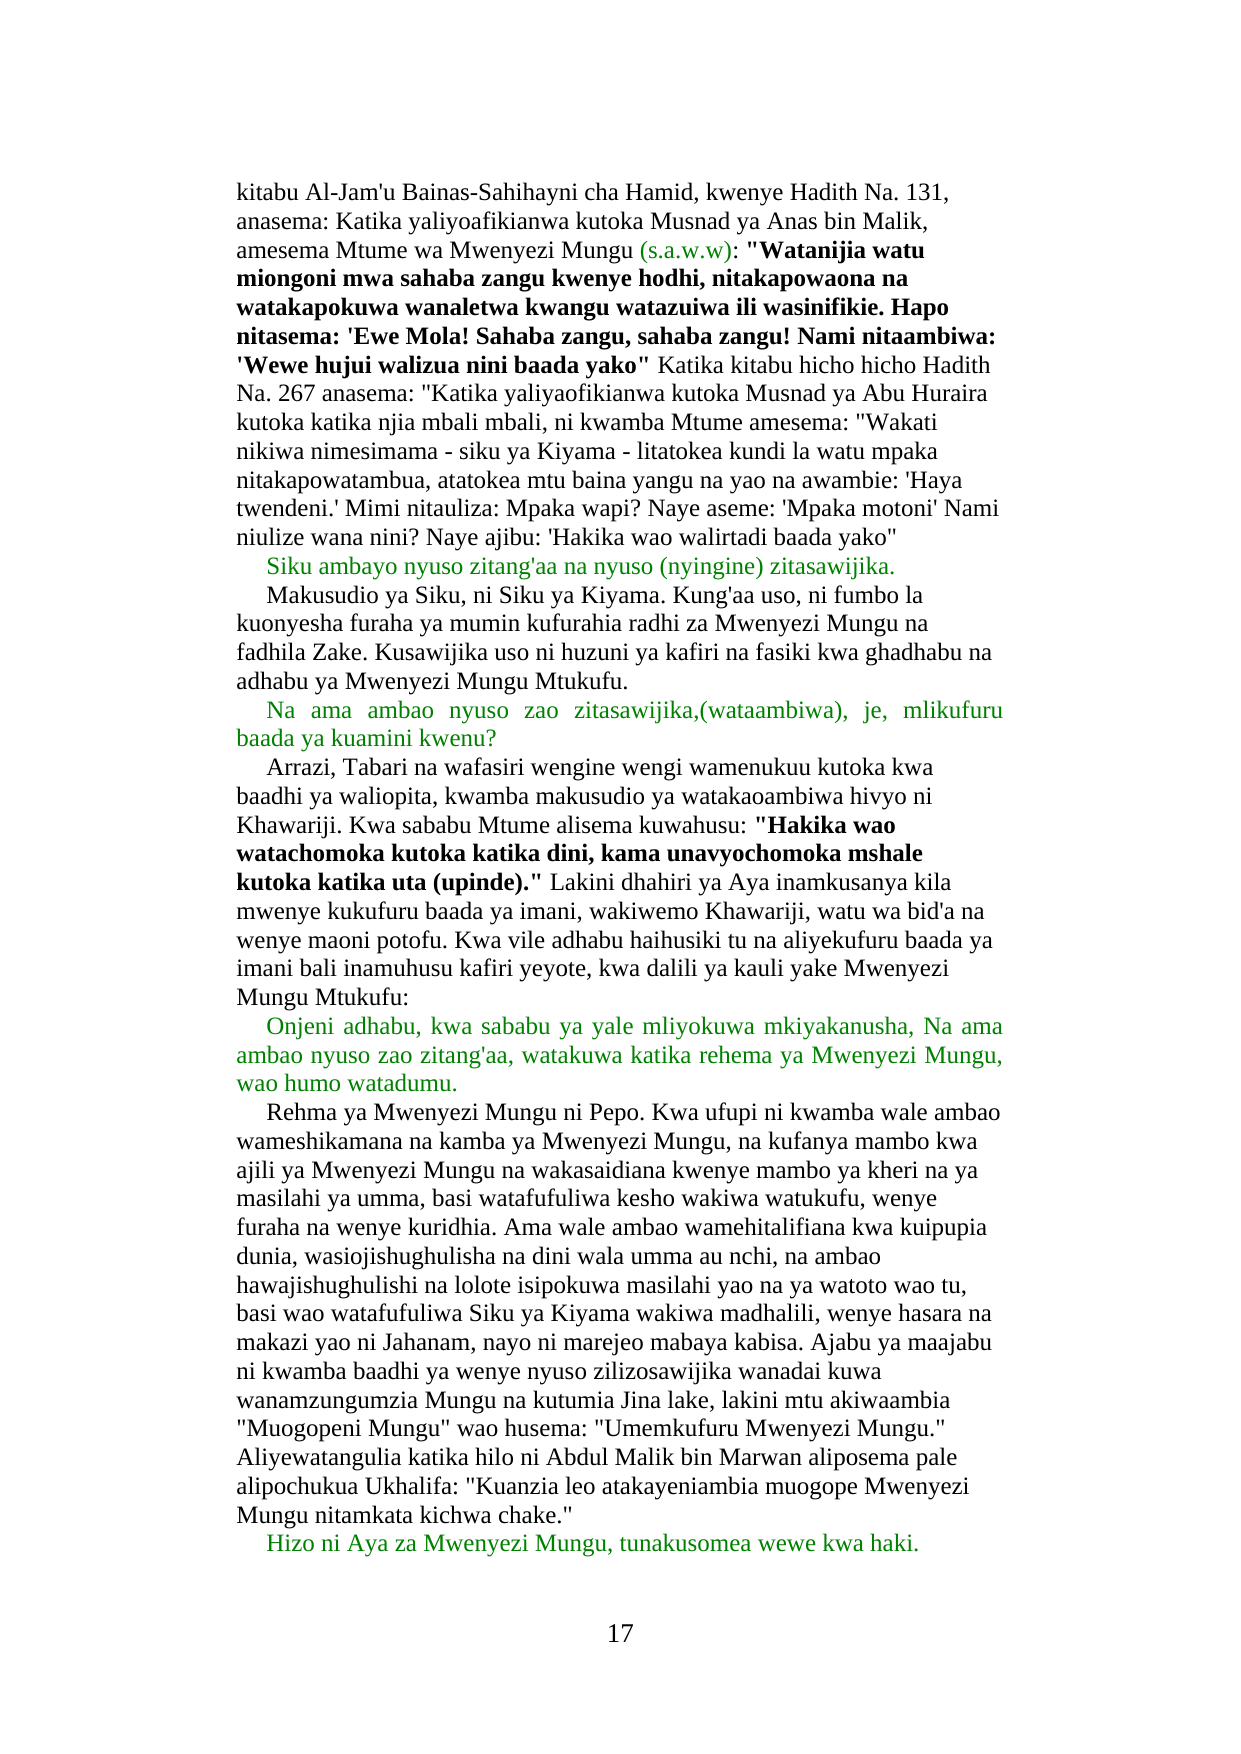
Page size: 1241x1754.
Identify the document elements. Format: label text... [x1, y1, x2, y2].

text Onjeni adhabu, kwa sababu ya yale mliyokuwa mkiyakanusha, Na ama ambao nyuso zao zitang'aa, watakuwa katika rehema ya Mwenyezi Mungu, wao humo watadumu. [236, 1011, 1004, 1097]
text Rehma ya Mwenyezi Mungu ni Pepo. Kwa ufupi ni kwamba wale ambao wameshikamana na kamba ya Mwenyezi Mungu, na kufanya mambo kwa ajili ya Mwenyezi Mungu na wakasaidiana kwenye mambo ya kheri na ya masilahi ya umma, basi watafufuliwa kesho wakiwa watukufu, wenye furaha na wenye kuridhia. Ama wale ambao wamehitalifiana kwa kuipupia dunia, wasiojishughulisha na dini wala umma au nchi, na ambao hawajishughulishi na lolote isipokuwa masilahi yao na ya watoto wao tu, basi wao watafufuliwa Siku ya Kiyama wakiwa madhalili, wenye hasara na makazi yao ni Jahanam, nayo ni marejeo mabaya kabisa. Ajabu ya maajabu ni kwamba baadhi ya wenye nyuso zilizosawijika wanadai kuwa wanamzungumzia Mungu na kutumia Jina lake, lakini mtu akiwaambia "Muogopeni Mungu" wao husema: "Umemkufuru Mwenyezi Mungu." Aliyewatangulia katika hilo ni Abdul Malik bin Marwan aliposema pale alipochukua Ukhalifa: "Kuanzia leo atakayeniambia muogope Mwenyezi Mungu nitamkata kichwa chake." [236, 1097, 1004, 1528]
text Hizo ni Aya za Mwenyezi Mungu, tunakusomea wewe kwa haki. [236, 1528, 1004, 1557]
text Arrazi, Tabari na wafasiri wengine wengi wamenukuu kutoka kwa baadhi ya waliopita, kwamba makusudio ya watakaoambiwa hivyo ni Khawariji. Kwa sababu Mtume alisema kuwahusu: "Hakika wao watachomoka kutoka katika dini, kama unavyochomoka mshale kutoka katika uta (upinde)." Lakini dhahiri ya Aya inamkusanya kila mwenye kukufuru baada ya imani, wakiwemo Khawariji, watu wa bid'a na wenye maoni potofu. Kwa vile adhabu haihusiki tu na aliyekufuru baada ya imani bali inamuhusu kafiri yeyote, kwa dalili ya kauli yake Mwenyezi Mungu Mtukufu: [236, 752, 1004, 1011]
text Makusudio ya Siku, ni Siku ya Kiyama. Kung'aa uso, ni fumbo la kuonyesha furaha ya mumin kufurahia radhi za Mwenyezi Mungu na fadhila Zake. Kusawijika uso ni huzuni ya kafiri na fasiki kwa ghadhabu na adhabu ya Mwenyezi Mungu Mtukufu. [236, 580, 1004, 695]
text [236, 177, 1004, 551]
text Na ama ambao nyuso zao zitasawijika,(wataambiwa), je, mlikufuru baada ya kuamini kwenu? [236, 695, 1004, 752]
text Siku ambayo nyuso zitang'aa na nyuso (nyingine) zitasawijika. [236, 551, 1004, 580]
